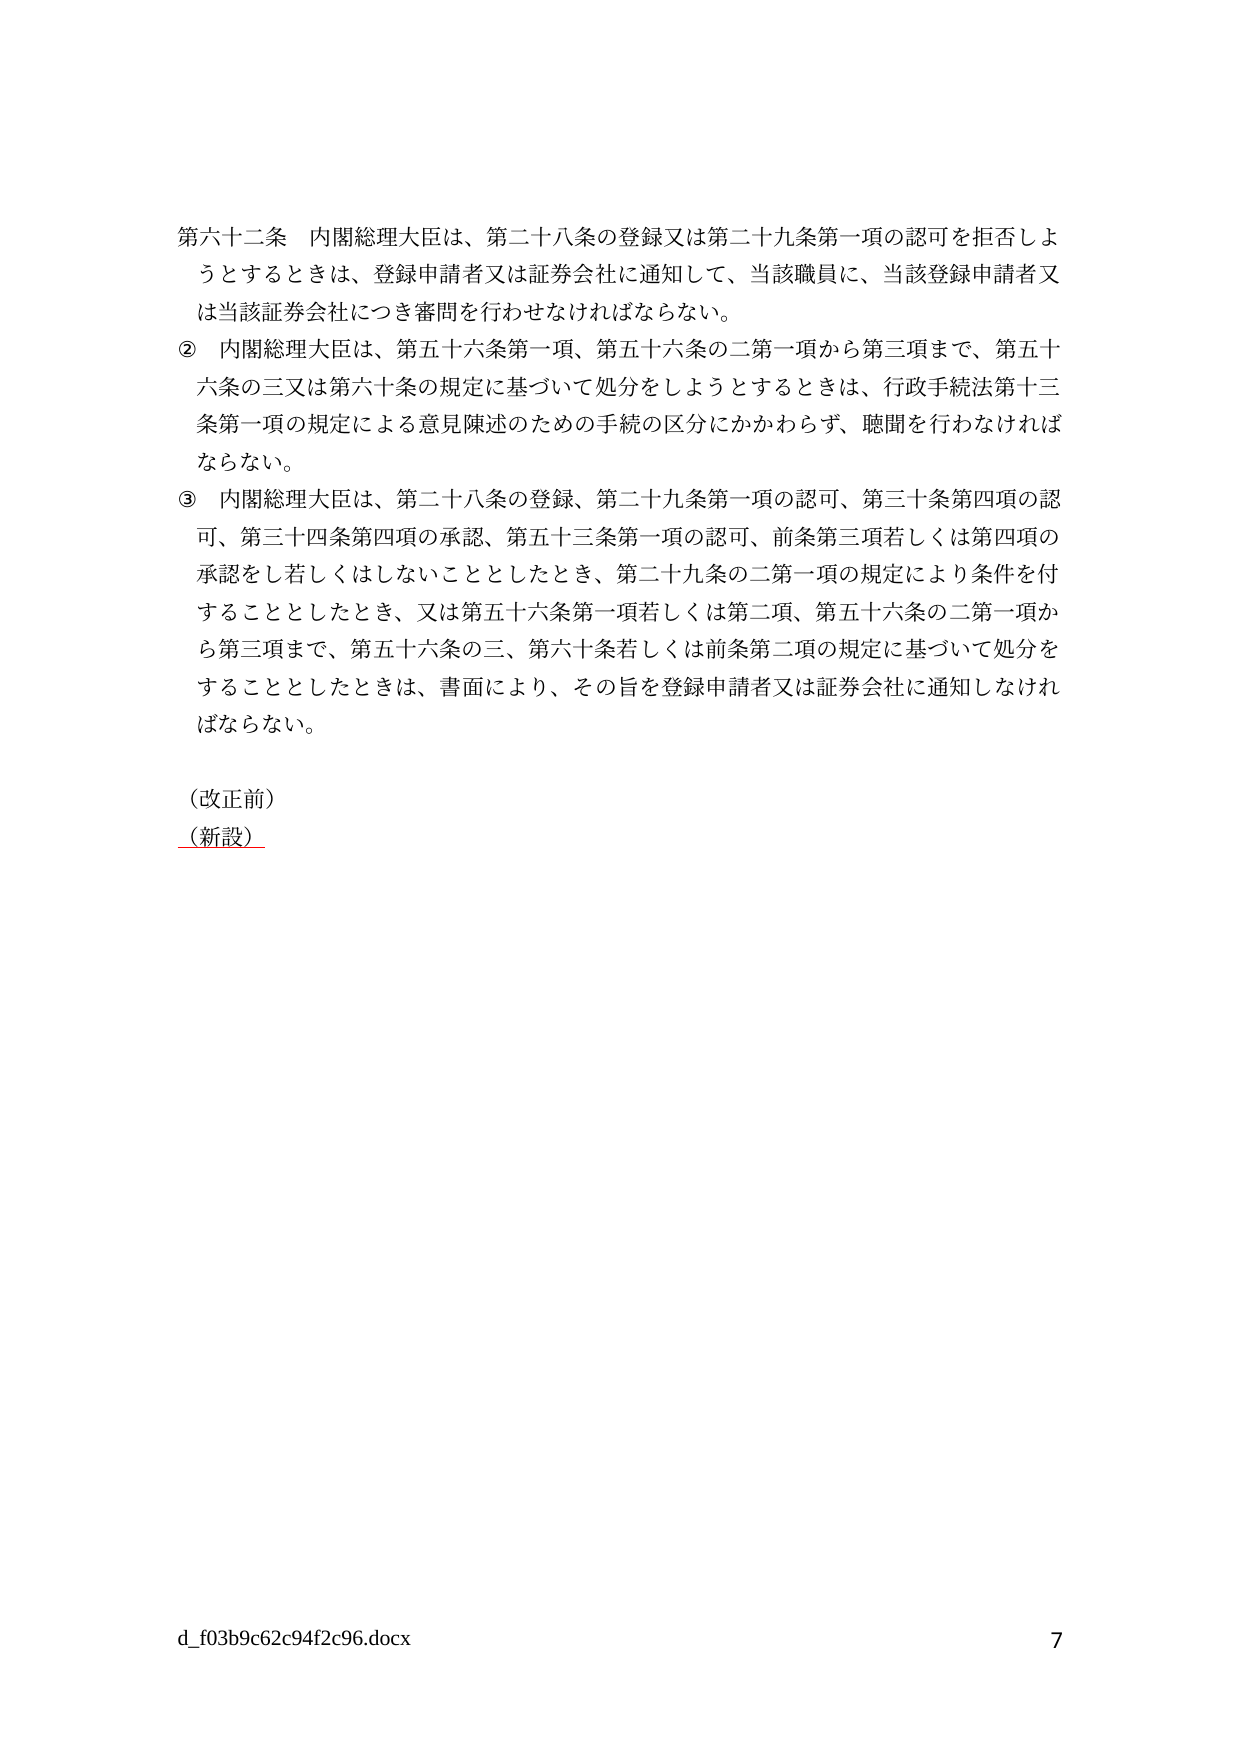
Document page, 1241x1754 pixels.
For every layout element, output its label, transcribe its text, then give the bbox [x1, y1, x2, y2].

text （改正前） [177, 779, 1063, 817]
text ② 内閣総理大臣は、第五十六条第一項、第五十六条の二第一項から第三項まで、第五十六条の三又は第六十条の規定に基づいて処分をしようとするときは、行政手続法第十三条第一項の規定による意見陳述のための手続の区分にかかわらず、聴聞を行わなければならない。 [177, 329, 1063, 479]
text 第六十二条 内閣総理大臣は、第二十八条の登録又は第二十九条第一項の認可を拒否しようとするときは、登録申請者又は証券会社に通知して、当該職員に、当該登録申請者又は当該証券会社につき審問を行わせなければならない。 [177, 217, 1063, 329]
text （新設） [177, 817, 1063, 854]
